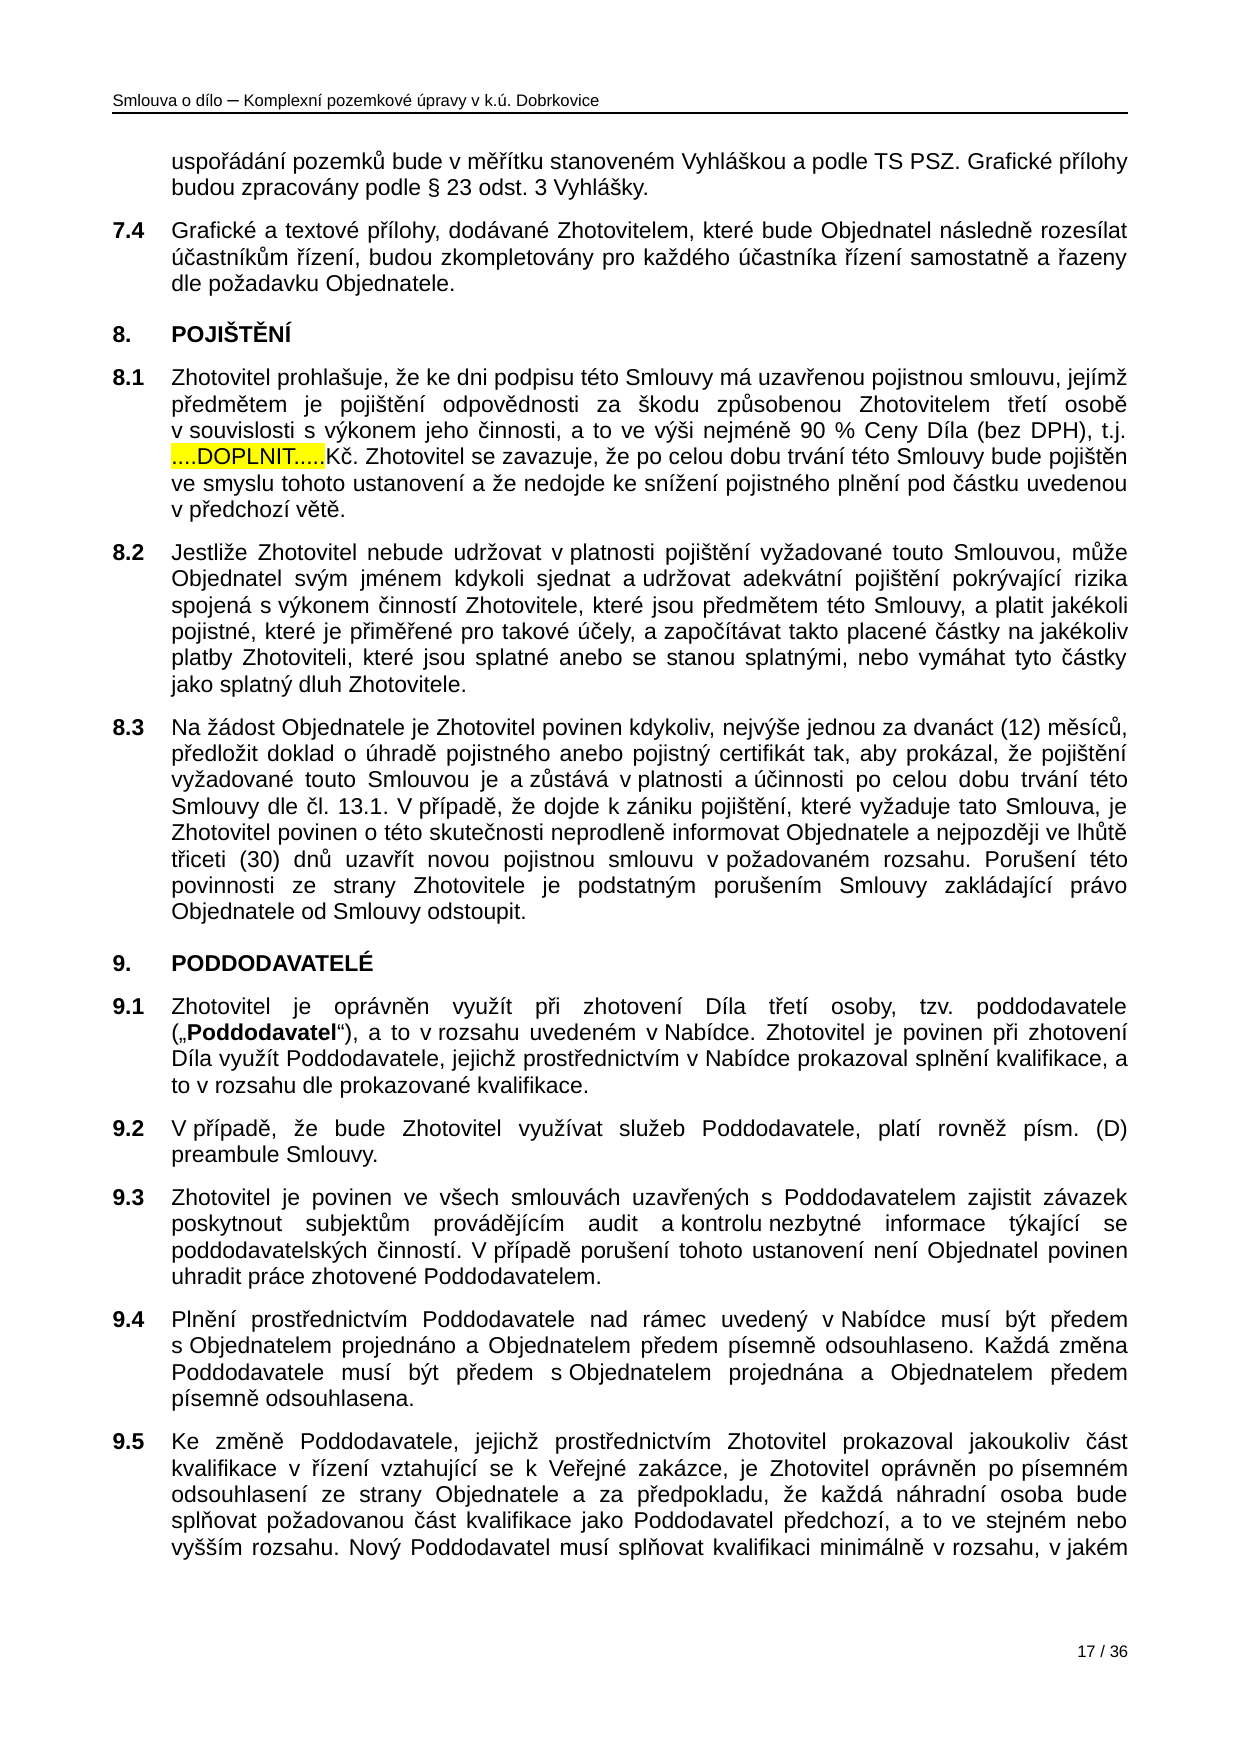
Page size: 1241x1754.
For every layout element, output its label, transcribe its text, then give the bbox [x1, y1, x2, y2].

text Pojištění [112, 321, 1128, 347]
text Zhotovitel je oprávněn využít při zhotovení Díla třetí osoby, tzv. poddodavatele („Poddodavatel“), a to v rozsahu uvedeném v Nabídce. Zhotovitel je povinen při zhotovení Díla využít Poddodavatele, jejichž prostřednictvím v Nabídce prokazoval splnění kvalifikace, a to v rozsahu dle prokazované kvalifikace. [112, 993, 1128, 1098]
text Na žádost Objednatele je Zhotovitel povinen kdykoliv, nejvýše jednou za dvanáct (12) měsíců, předložit doklad o úhradě pojistného anebo pojistný certifikát tak, aby prokázal, že pojištění vyžadované touto Smlouvou je a zůstává v platnosti a účinnosti po celou dobu trvání této Smlouvy dle čl. 13.1. V případě, že dojde k zániku pojištění, které vyžaduje tato Smlouva, je Zhotovitel povinen o této skutečnosti neprodleně informovat Objednatele a nejpozději ve lhůtě třiceti (30) dnů uzavřít novou pojistnou smlouvu v požadovaném rozsahu. Porušení této povinnosti ze strany Zhotovitele je podstatným porušením Smlouvy zakládající právo Objednatele od Smlouvy odstoupit. [112, 714, 1128, 924]
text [112, 1428, 1128, 1560]
text Jestliže Zhotovitel nebude udržovat v platnosti pojištění vyžadované touto Smlouvou, může Objednatel svým jménem kdykoli sjednat a udržovat adekvátní pojištění pokrývající rizika spojená s výkonem činností Zhotovitele, které jsou předmětem této Smlouvy, a platit jakékoli pojistné, které je přiměřené pro takové účely, a započítávat takto placené částky na jakékoliv platby Zhotoviteli, které jsou splatné anebo se stanou splatnými, nebo vymáhat tyto částky jako splatný dluh Zhotovitele. [112, 539, 1128, 697]
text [112, 148, 1128, 200]
text Zhotovitel je povinen ve všech smlouvách uzavřených s Poddodavatelem zajistit závazek poskytnout subjektům provádějícím audit a kontrolu nezbytné informace týkající se poddodavatelských činností. V případě porušení tohoto ustanovení není Objednatel povinen uhradit práce zhotovené Poddodavatelem. [112, 1184, 1128, 1289]
text Poddodavatelé [112, 949, 1128, 976]
text Plnění prostřednictvím Poddodavatele nad rámec uvedený v Nabídce musí být předem s Objednatelem projednáno a Objednatelem předem písemně odsouhlaseno. Každá změna Poddodavatele musí být předem s Objednatelem projednána a Objednatelem předem písemně odsouhlasena. [112, 1306, 1128, 1412]
text Zhotovitel prohlašuje, že ke dni podpisu této Smlouvy má uzavřenou pojistnou smlouvu, jejímž předmětem je pojištění odpovědnosti za škodu způsobenou Zhotovitelem třetí osobě v souvislosti s výkonem jeho činnosti, a to ve výši nejméně 90 % Ceny Díla (bez DPH), t.j. ....DOPLNIT.....Kč. Zhotovitel se zavazuje, že po celou dobu trvání této Smlouvy bude pojištěn ve smyslu tohoto ustanovení a že nedojde ke snížení pojistného plnění pod částku uvedenou v předchozí větě. [112, 364, 1128, 522]
text V případě, že bude Zhotovitel využívat služeb Poddodavatele, platí rovněž písm. (D) preambule Smlouvy. [112, 1115, 1128, 1167]
text Grafické a textové přílohy, dodávané Zhotovitelem, které bude Objednatel následně rozesílat účastníkům řízení, budou zkompletovány pro každého účastníka řízení samostatně a řazeny dle požadavku Objednatele. [112, 217, 1128, 296]
